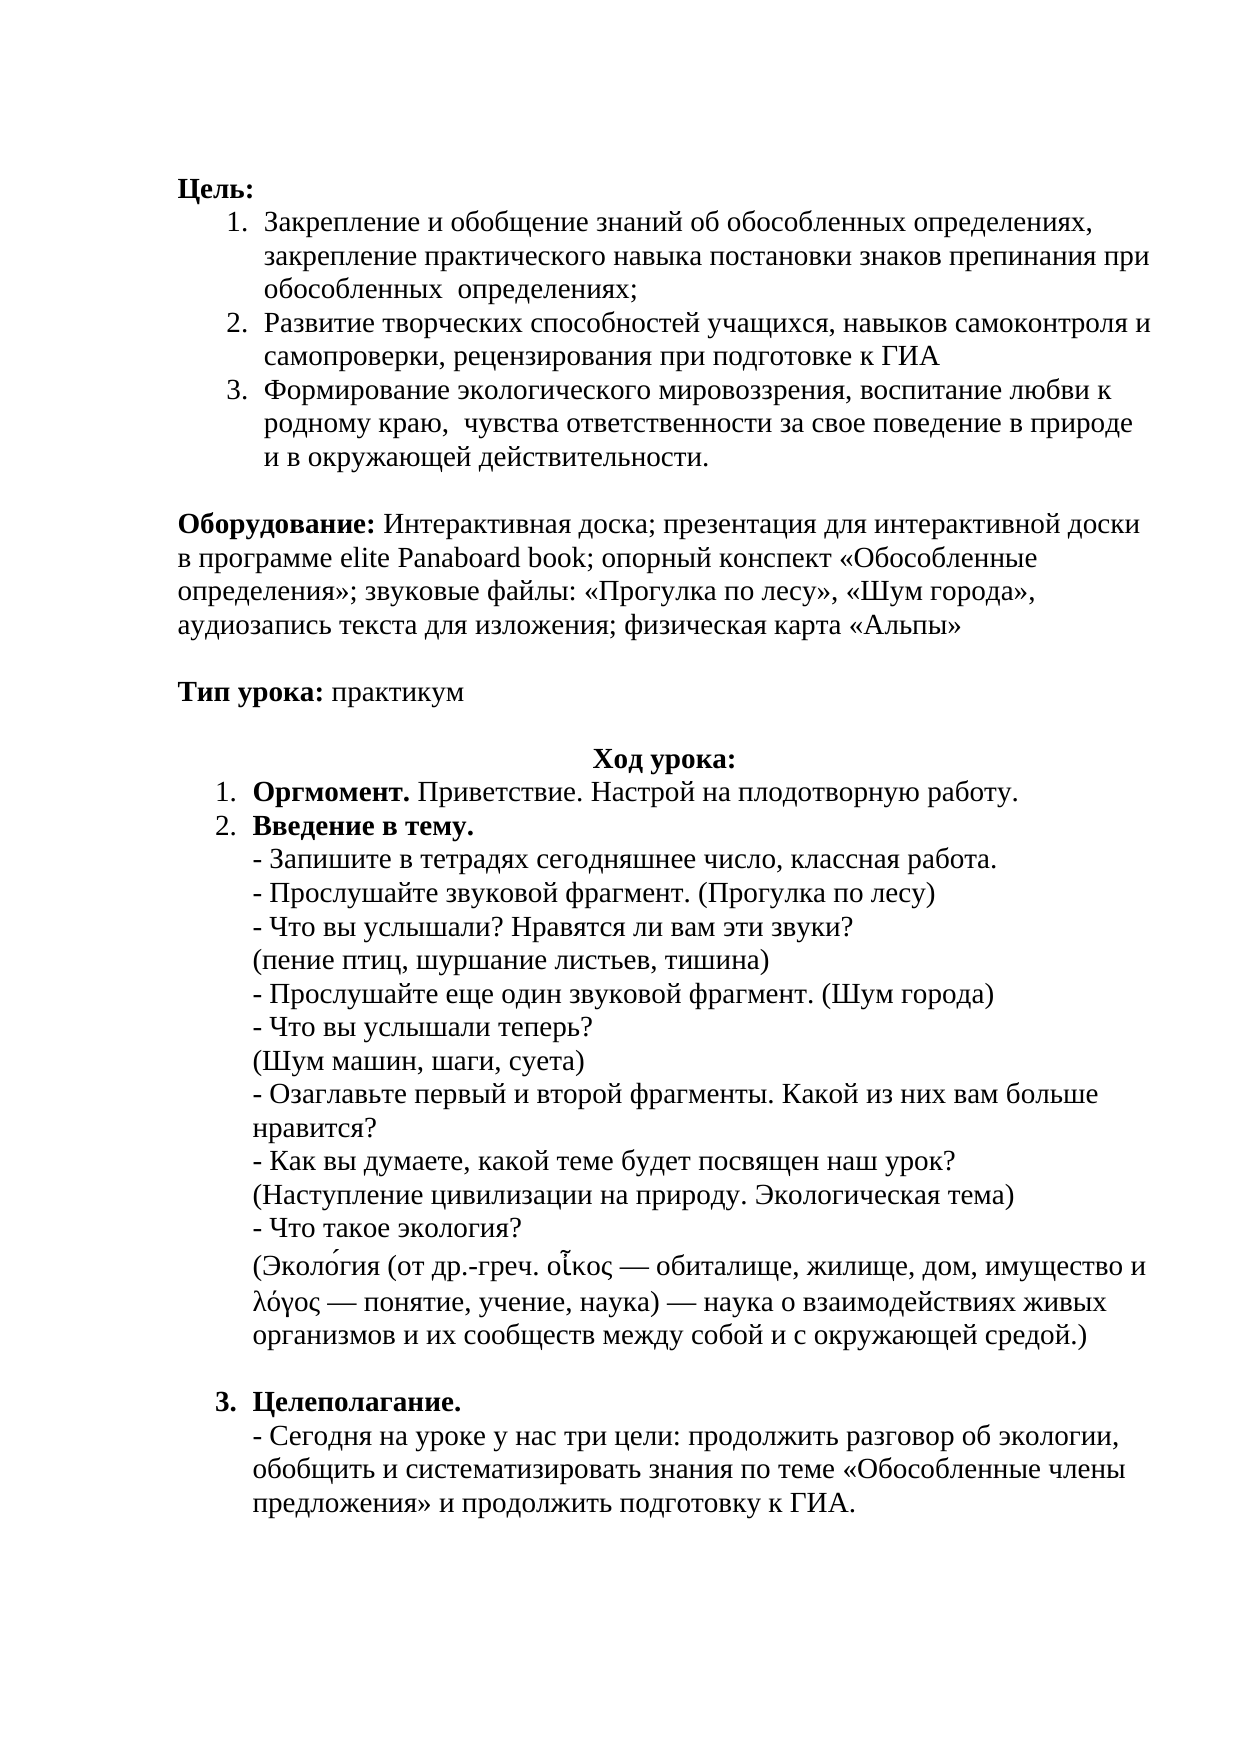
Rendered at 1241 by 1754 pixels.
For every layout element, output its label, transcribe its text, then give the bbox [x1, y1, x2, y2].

list Закрепление и обобщение знаний об обособленных определениях, закрепление практического навыка постановки знаков препинания при обособленных определениях; [226, 204, 1152, 305]
list - Запишите в тетрадях сегодняшнее число, классная работа. [252, 842, 1152, 875]
list - Как вы думаете, какой теме будет посвящен наш урок? [252, 1143, 1152, 1177]
list Введение в тему. [215, 808, 1152, 842]
text Оборудование: Интерактивная доска; презентация для интерактивной доски в программе elite Panaboard book; опорный конспект «Обособленные определения»; звуковые файлы: «Прогулка по лесу», «Шум города», аудиозапись текста для изложения; физическая карта «Альпы» [177, 506, 1152, 640]
list - Прослушайте еще один звуковой фрагмент. (Шум города) [252, 976, 1152, 1009]
list - Сегодня на уроке у нас три цели: продолжить разговор об экологии, обобщить и систематизировать знания по теме «Обособленные члены предложения» и продолжить подготовку к ГИА. [252, 1418, 1152, 1519]
list Целеполагание. [215, 1384, 1152, 1418]
list - Что вы услышали теперь? [252, 1009, 1152, 1043]
list Формирование экологического мировоззрения, воспитание любви к родному краю, чувства ответственности за свое поведение в природе и в окружающей действительности. [226, 372, 1152, 473]
list (Наступление цивилизации на природу. Экологическая тема) [252, 1177, 1152, 1211]
list (пение птиц, шуршание листьев, тишина) [252, 942, 1152, 976]
text Тип урока: практикум [177, 674, 1152, 707]
list (Эколо́гия (от др.-греч. οἶκος — обиталище, жилище, дом, имущество и λόγος — понятие, учение, наука) — наука о взаимодействиях живых организмов и их сообществ между собой и с окружающей средой.) [252, 1244, 1152, 1351]
list (Шум машин, шаги, суета) [252, 1043, 1152, 1076]
list - Озаглавьте первый и второй фрагменты. Какой из них вам больше нравится? [252, 1076, 1152, 1143]
list Оргмомент. Приветствие. Настрой на плодотворную работу. [215, 774, 1152, 808]
text Цель: [177, 171, 1152, 204]
list - Что такое экология? [252, 1211, 1152, 1244]
text Ход урока: [177, 741, 1152, 774]
list Развитие творческих способностей учащихся, навыков самоконтроля и самопроверки, рецензирования при подготовке к ГИА [226, 305, 1152, 372]
list - Что вы услышали? Нравятся ли вам эти звуки? [252, 909, 1152, 942]
list - Прослушайте звуковой фрагмент. (Прогулка по лесу) [252, 875, 1152, 909]
